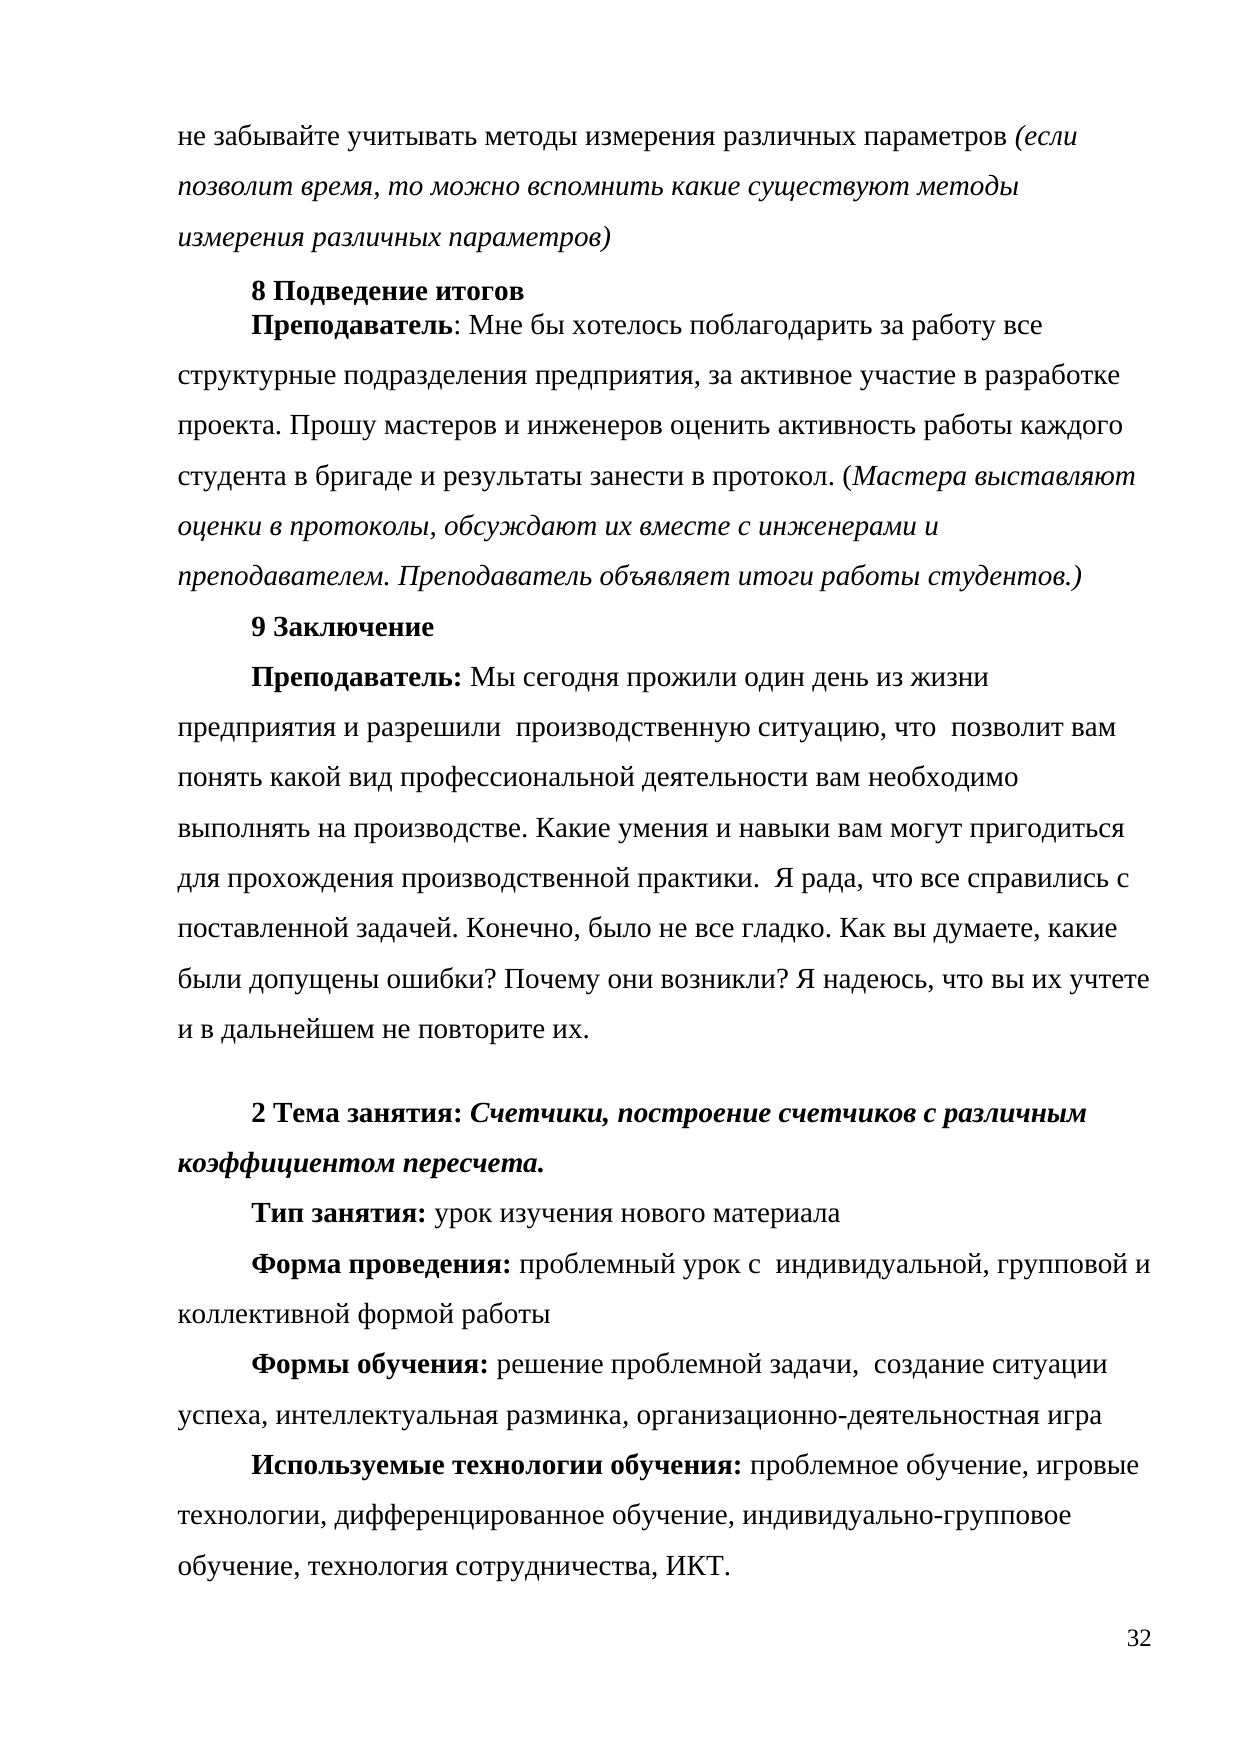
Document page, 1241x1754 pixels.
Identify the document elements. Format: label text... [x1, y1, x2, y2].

text Форма проведения: проблемный урок с индивидуальной, групповой и коллективной формой работы [177, 1246, 1152, 1330]
text Преподаватель: Мы сегодня прожили один день из жизни предприятия и разрешили производственную ситуацию, что позволит вам понять какой вид профессиональной деятельности вам необходимо выполнять на производстве. Какие умения и навыки вам могут пригодиться для прохождения производственной практики. Я рада, что все справились с поставленной задачей. Конечно, было не все гладко. Как вы думаете, какие были допущены ошибки? Почему они возникли? Я надеюсь, что вы их учтете и в дальнейшем не повторите их. [177, 659, 1152, 1045]
subtitle 8 Подведение итогов [177, 273, 1152, 307]
text Преподаватель: Мне бы хотелось поблагодарить за работу все структурные подразделения предприятия, за активное участие в разработке проекта. Прошу мастеров и инженеров оценить активность работы каждого студента в бригаде и результаты занести в протокол. (Мастера выставляют оценки в протоколы, обсуждают их вместе с инженерами и преподавателем. Преподаватель объявляет итоги работы студентов.) [177, 307, 1152, 592]
text Используемые технологии обучения: проблемное обучение, игровые технологии, дифференцированное обучение, индивидуально-групповое обучение, технология сотрудничества, ИКТ. [177, 1447, 1152, 1581]
text 2 Тема занятия: Счетчики, построение счетчиков с различным коэффициентом пересчета. [177, 1095, 1152, 1179]
text Тип занятия: урок изучения нового материала [177, 1196, 1152, 1229]
text Формы обучения: решение проблемной задачи, создание ситуации успеха, интеллектуальная разминка, организационно-деятельностная игра [177, 1347, 1152, 1430]
text 9 Заключение [177, 609, 1152, 642]
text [177, 118, 1152, 252]
